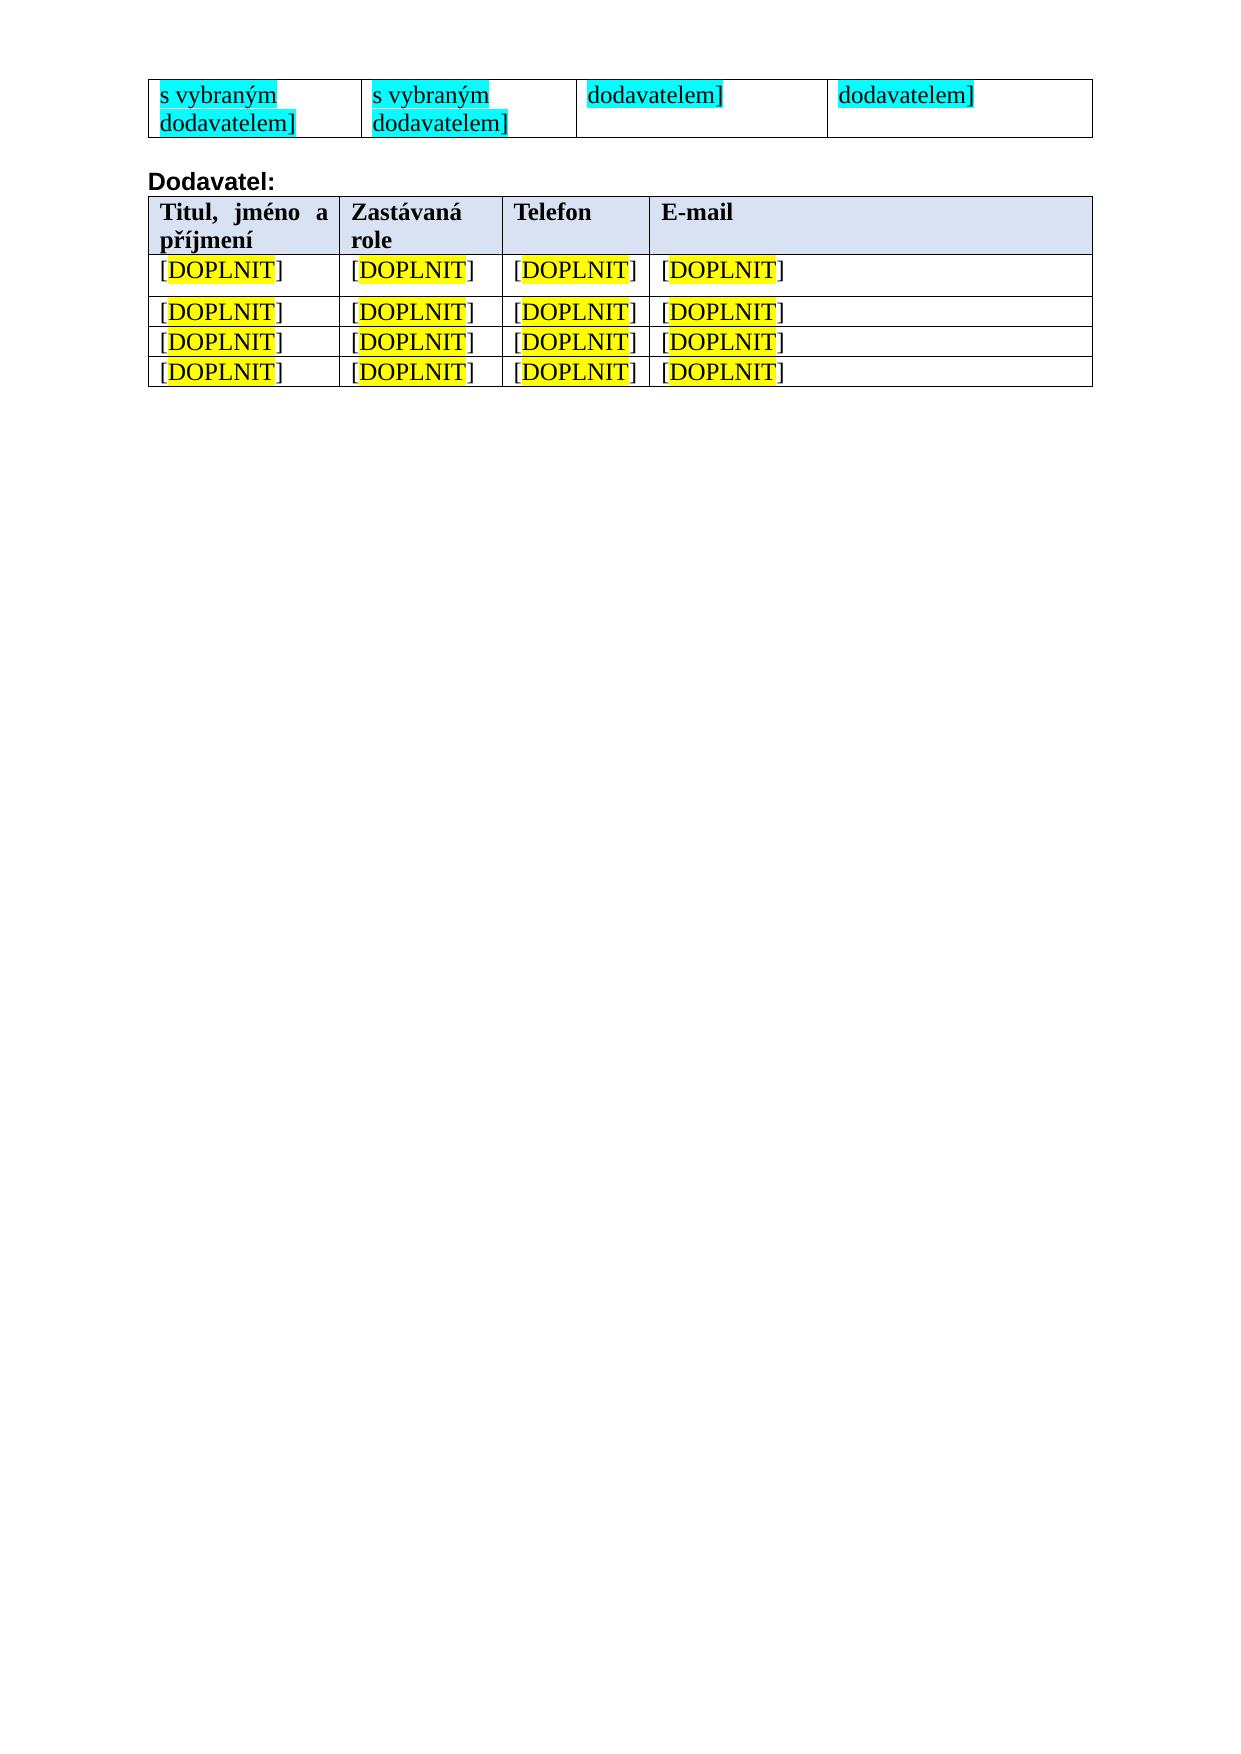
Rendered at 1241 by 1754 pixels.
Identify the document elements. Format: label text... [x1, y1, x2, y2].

table_cell [DOPLNIT] [149, 327, 168, 356]
table_cell [DOPLNIT] [340, 255, 502, 296]
table_header Telefon [503, 197, 649, 254]
table_cell [DOPLNIT] [340, 327, 359, 356]
table_header Titul, jméno a příjmení [149, 197, 339, 254]
table_cell [Bude doplněno před podpisem smlouvy s vybraným dodavatelem] [577, 80, 827, 137]
table_cell [DOPLNIT] [149, 297, 168, 326]
table_cell [DOPLNIT] [650, 297, 669, 326]
table_cell [DOPLNIT] [149, 357, 168, 386]
table_cell [DOPLNIT] [149, 255, 339, 296]
table_cell [DOPLNIT] [275, 357, 339, 386]
table_header Zastávaná role [340, 197, 502, 254]
table_cell [DOPLNIT] [466, 297, 502, 326]
table_cell [DOPLNIT] [275, 327, 339, 356]
table_cell [DOPLNIT] [776, 327, 1092, 356]
table_cell [DOPLNIT] [776, 357, 1092, 386]
table_cell [DOPLNIT] [275, 297, 339, 326]
table_cell [DOPLNIT] [650, 327, 669, 356]
table_cell [DOPLNIT] [340, 357, 359, 386]
table_cell [Bude doplněno před podpisem smlouvy s vybraným dodavatelem] [828, 80, 1092, 137]
table_cell [Bude doplněno před podpisem smlouvy s vybraným dodavatelem] [362, 80, 576, 137]
table_cell [DOPLNIT] [503, 297, 522, 326]
table_cell [DOPLNIT] [629, 327, 649, 356]
table_cell [DOPLNIT] [650, 255, 1092, 296]
table_cell [DOPLNIT] [503, 255, 649, 296]
table_cell [DOPLNIT] [466, 327, 502, 356]
table_cell [DOPLNIT] [340, 297, 359, 326]
table_cell [DOPLNIT] [629, 297, 649, 326]
table_cell [DOPLNIT] [466, 357, 502, 386]
table_cell [DOPLNIT] [503, 327, 522, 356]
text Dodavatel: [148, 167, 1092, 196]
table_cell [Bude doplněno před podpisem smlouvy s vybraným dodavatelem] [149, 80, 361, 137]
table_cell [DOPLNIT] [776, 297, 1092, 326]
table_cell [DOPLNIT] [650, 357, 669, 386]
table_header E-mail [650, 197, 1092, 254]
table_cell [DOPLNIT] [629, 357, 649, 386]
table_cell [DOPLNIT] [503, 357, 522, 386]
